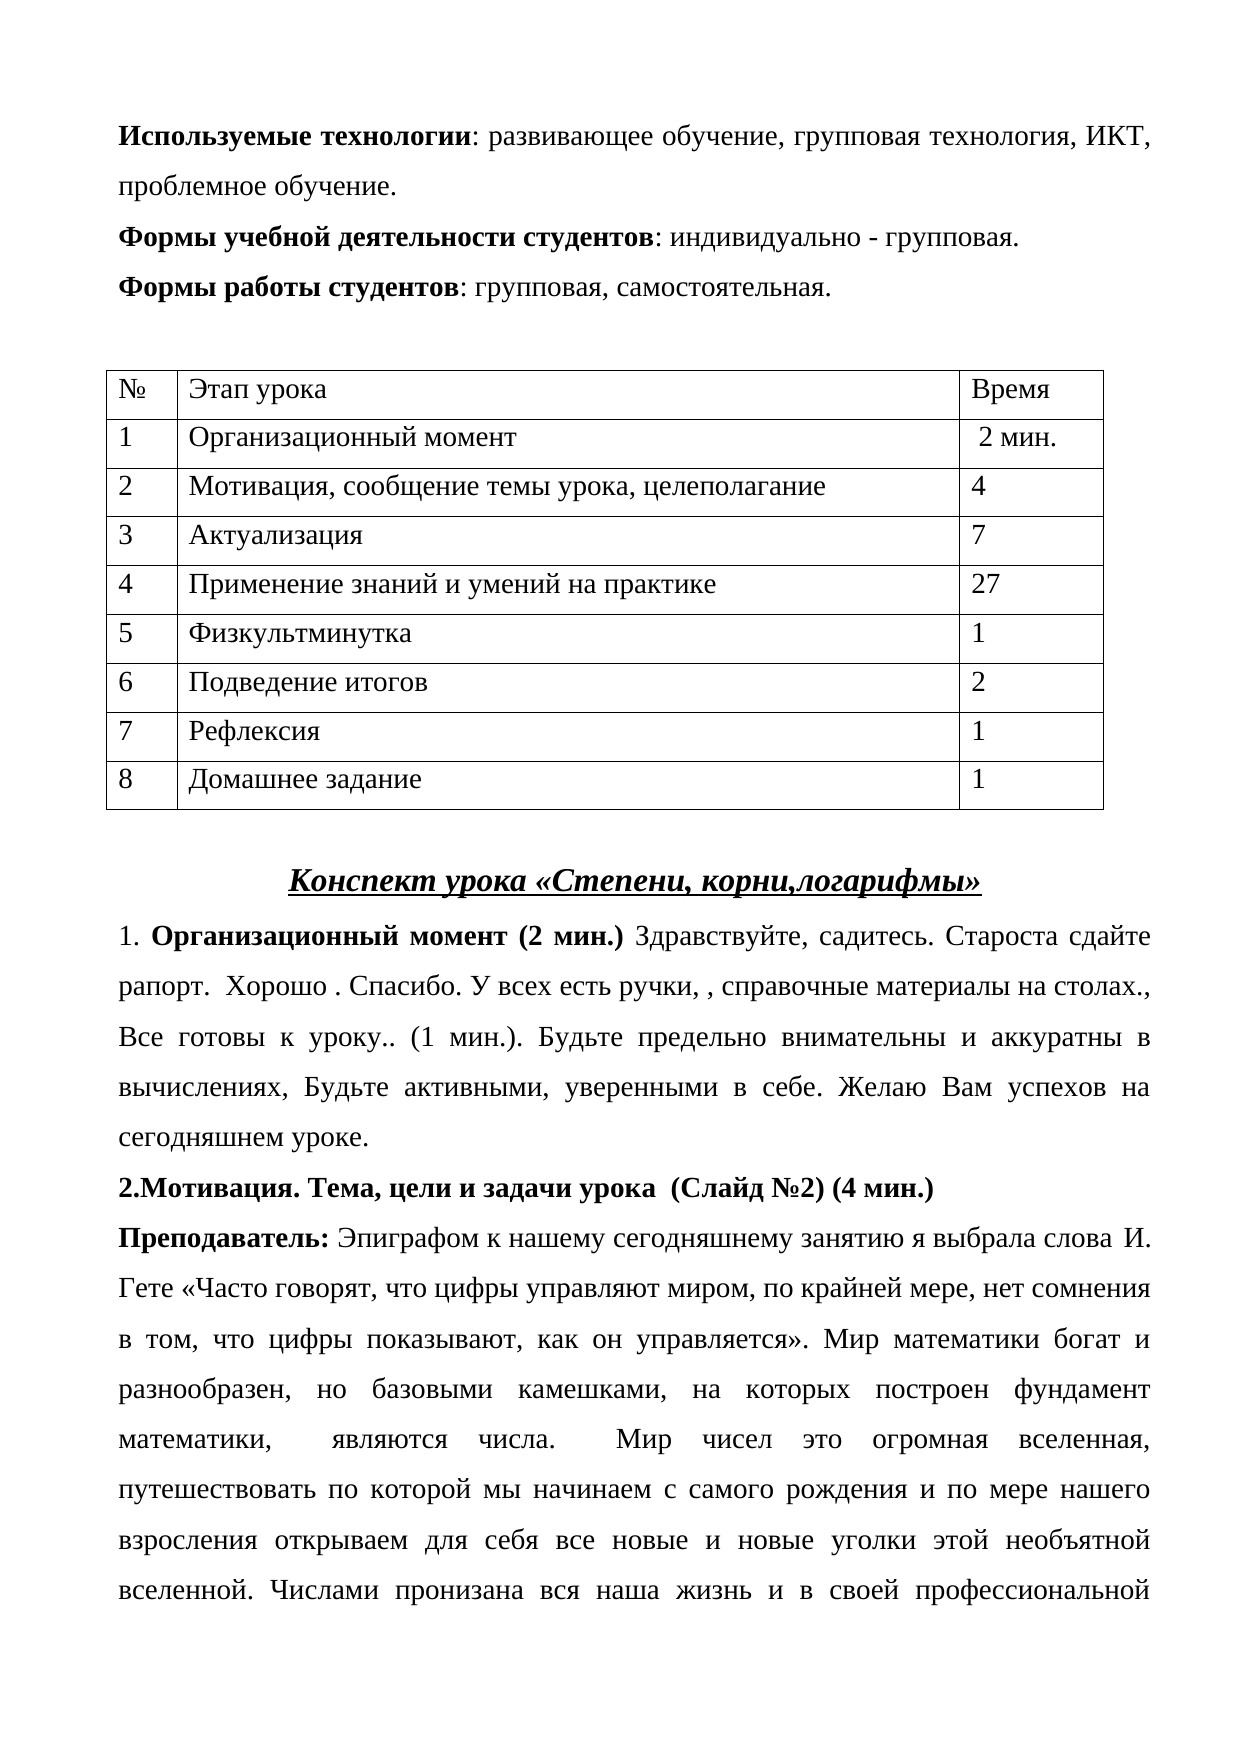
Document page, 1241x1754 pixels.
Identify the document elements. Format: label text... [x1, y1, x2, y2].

table_cell Организационный момент [178, 420, 959, 467]
table_cell 7 [107, 713, 177, 761]
table_cell Подведение итогов [178, 664, 959, 712]
table_cell 2 [960, 664, 1103, 712]
text Формы работы студентов: групповая, самостоятельная. [118, 269, 1152, 303]
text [118, 1220, 1152, 1606]
table_cell 27 [960, 566, 1103, 614]
table_cell 6 [107, 664, 177, 712]
table_cell 1 [107, 420, 177, 467]
text Конспект урока «Степени, корни,логарифмы» [118, 861, 1152, 899]
table_cell Мотивация, сообщение темы урока, целеполагание [178, 469, 959, 516]
table_header № [107, 371, 177, 418]
table_cell 4 [107, 566, 177, 614]
table_header Время [960, 371, 1103, 418]
text Формы учебной деятельности студентов: индивидуально - групповая. [118, 219, 1152, 252]
text Используемые технологии: развивающее обучение, групповая технология, ИКТ, проблемное обучение. [118, 118, 1152, 202]
table_cell Физкультминутка [178, 615, 959, 663]
table_cell Применение знаний и умений на практике [178, 566, 959, 614]
table_cell Актуализация [178, 517, 959, 565]
table_header Этап урока [178, 371, 959, 418]
table_cell 1 [960, 713, 1103, 761]
table_cell 5 [107, 615, 177, 663]
table_cell Домашнее задание [178, 762, 959, 809]
table_cell 8 [107, 762, 177, 809]
table_cell 4 [960, 469, 1103, 516]
table_cell 2 мин. [960, 420, 1103, 467]
table_cell Рефлексия [178, 713, 959, 761]
table_cell 2 [107, 469, 177, 516]
table_cell 1 [960, 615, 1103, 663]
table_cell 7 [960, 517, 1103, 565]
text 2.Мотивация. Тема, цели и задачи урока (Слайд №2) (4 мин.) [118, 1170, 1152, 1203]
table_cell 3 [107, 517, 177, 565]
text 1. Организационный момент (2 мин.) Здравствуйте, садитесь. Староста сдайте рапорт. Хорошо . Спасибо. У всех есть ручки, , справочные материалы на столах., Все готовы к уроку.. (1 мин.). Будьте предельно внимательны и аккуратны в вычислениях, Будьте активными, уверенными в себе. Желаю Вам успехов на сегодняшнем уроке. [118, 918, 1152, 1153]
table_cell 1 [960, 762, 1103, 809]
